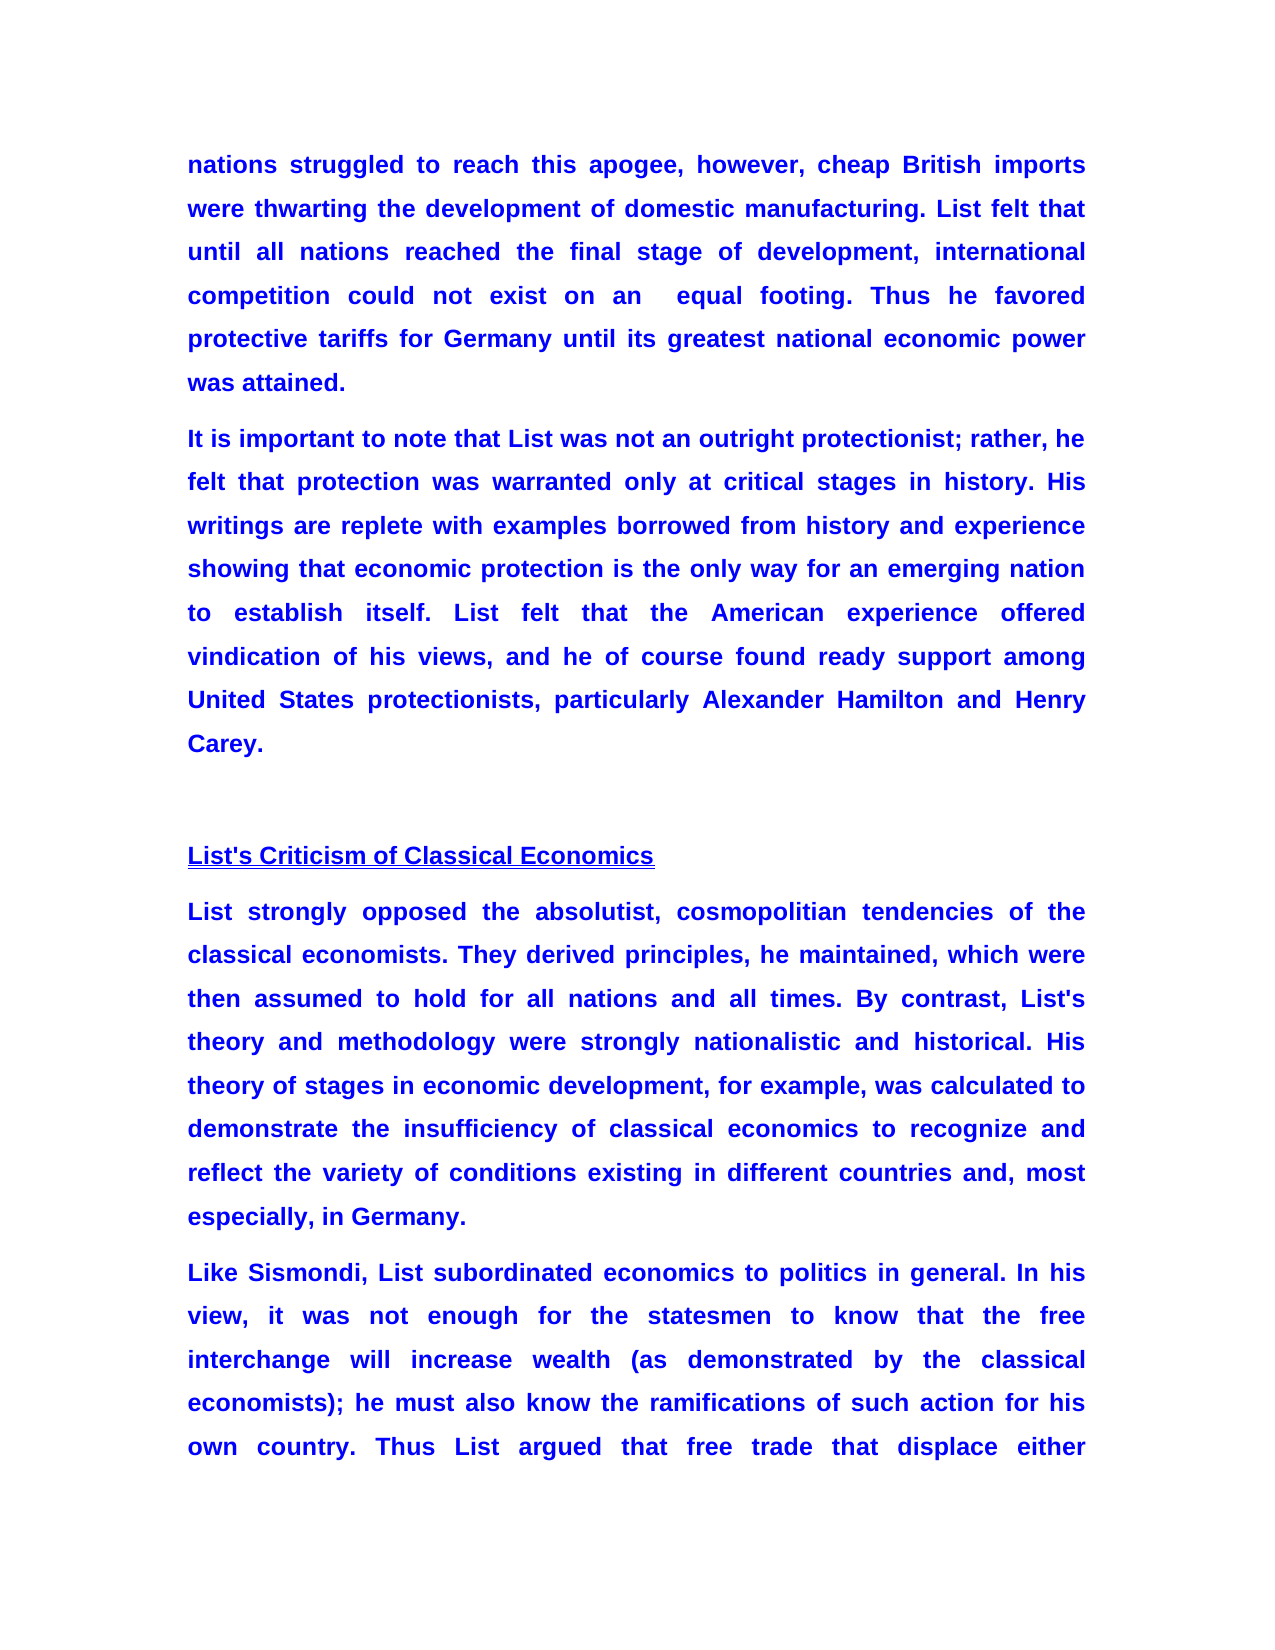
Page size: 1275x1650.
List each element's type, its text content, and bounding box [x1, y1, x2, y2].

text It is important to note that List was not an outright protectionist; rather, he felt that protection was warranted only at critical stages in history. His writings are replete with examples borrowed from history and experience showing that economic protection is the only way for an emerging nation to establish itself. List felt that the American experience offered vindication of his views, and he of course found ready support among United States protectionists, particularly Alexander Hamilton and Henry Carey. [187, 424, 1087, 758]
text List's Criticism of Classical Economics [187, 841, 1087, 870]
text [187, 150, 1087, 397]
text List strongly opposed the absolutist, cosmopolitian tendencies of the classical economists. They derived principles, he maintained, which were then assumed to hold for all nations and all times. By contrast, List's theory and methodology were strongly nationalistic and historical. His theory of stages in economic development, for example, was calculated to demonstrate the insufficiency of classical economics to recognize and reflect the variety of conditions existing in different countries and, most especially, in Germany. [187, 897, 1087, 1231]
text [187, 1257, 1087, 1461]
